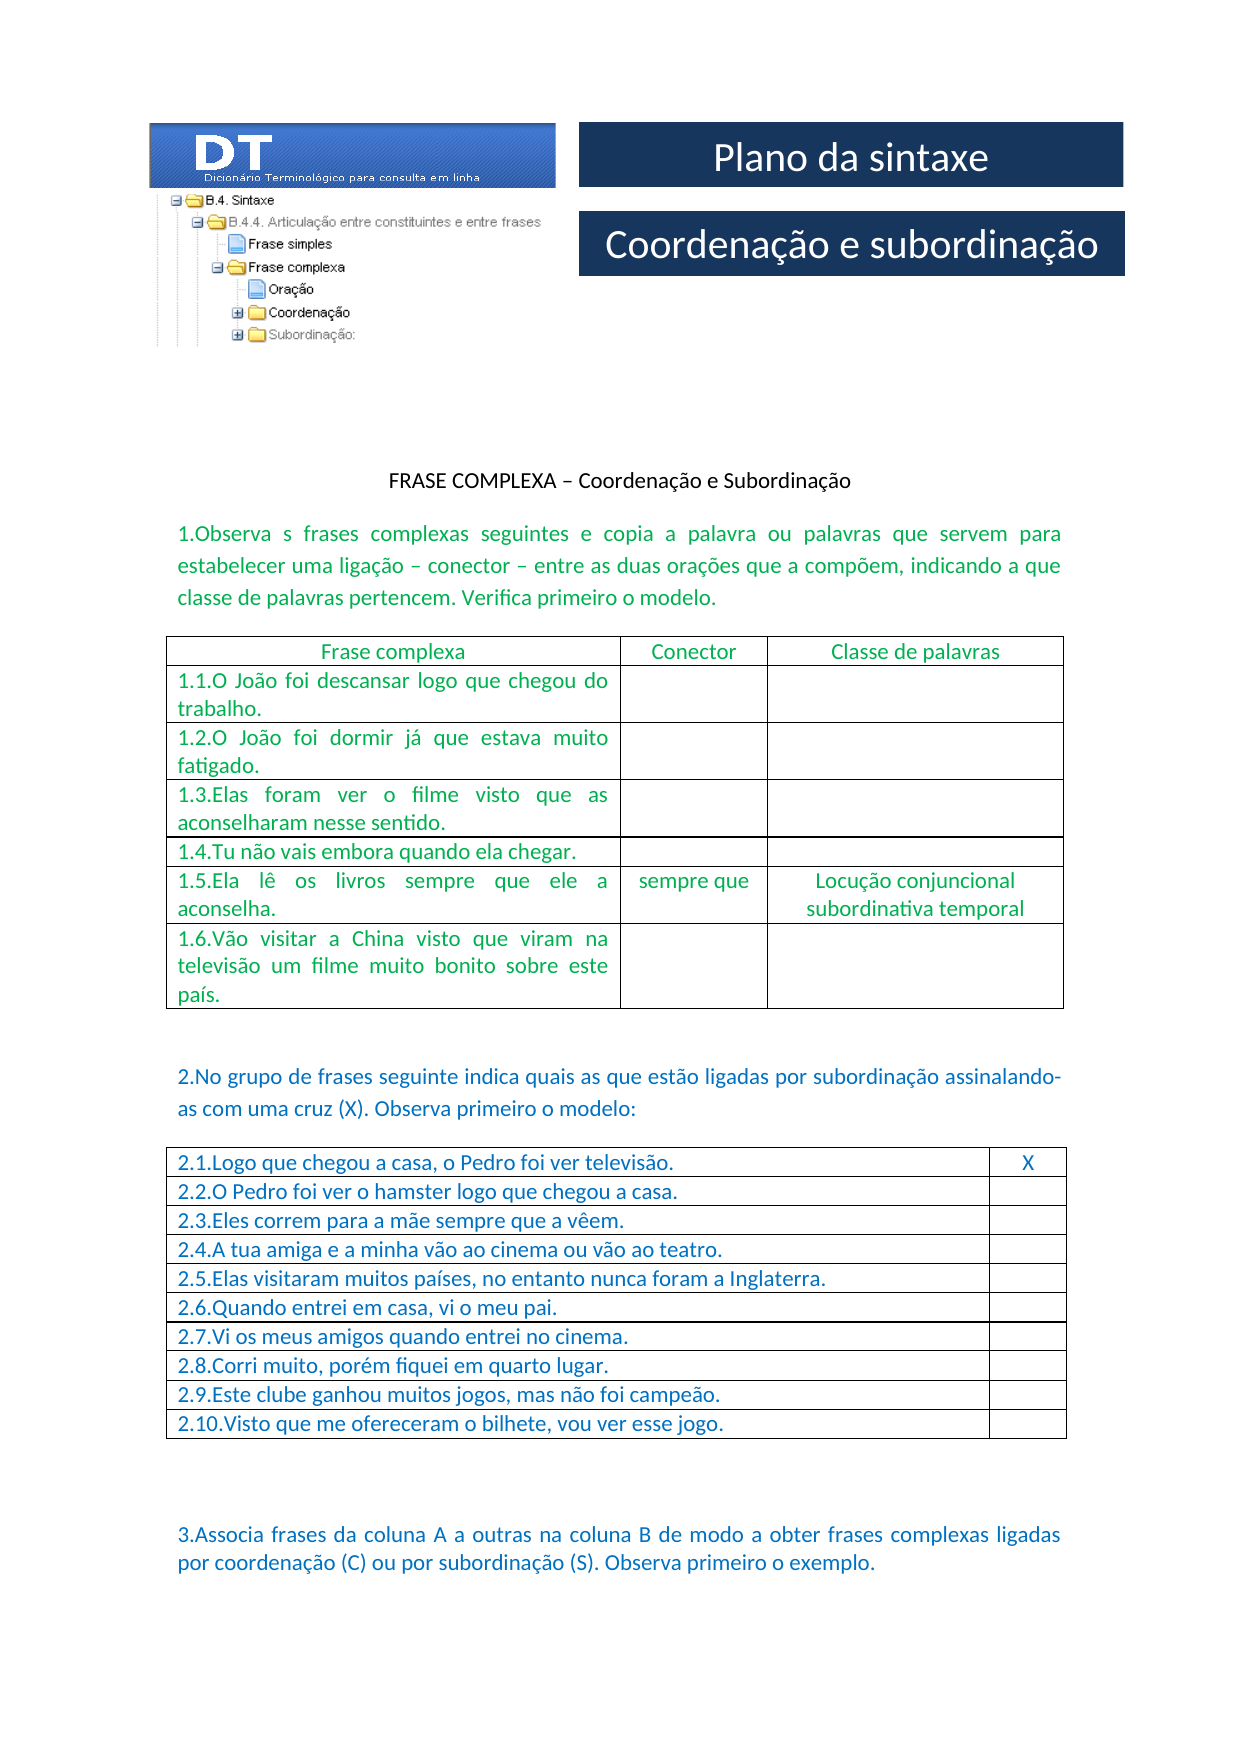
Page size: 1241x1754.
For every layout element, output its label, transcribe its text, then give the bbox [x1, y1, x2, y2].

picture [149, 123, 556, 188]
table_cell 1.3.Elas foram ver o filme visto que as aconselharam nesse sentido. [167, 780, 620, 836]
table_cell 2.10.Visto que me ofereceram o bilhete, vou ver esse jogo. [167, 1410, 989, 1438]
table_cell sempre que [621, 867, 767, 923]
table_cell 1.1.O João foi descansar logo que chegou do trabalho. [167, 666, 620, 722]
table_cell [990, 1206, 1066, 1234]
table_cell 1.4.Tu não vais embora quando ela chegar. [167, 838, 620, 866]
table_cell [990, 1177, 1066, 1205]
table_cell [768, 924, 1063, 1008]
table_cell [621, 924, 767, 1008]
table_cell 2.8.Corri muito, porém fiquei em quarto lugar. [167, 1351, 989, 1379]
table_cell [621, 666, 767, 722]
table_cell 2.9.Este clube ganhou muitos jogos, mas não foi campeão. [167, 1381, 989, 1408]
table_header Classe de palavras [768, 637, 1063, 665]
table_cell [990, 1381, 1066, 1408]
table_cell [621, 723, 767, 779]
table_cell [768, 723, 1063, 779]
table_cell [990, 1293, 1066, 1321]
table_cell [990, 1264, 1066, 1292]
table_header X [990, 1148, 1066, 1176]
table_cell 2.6.Quando entrei em casa, vi o meu pai. [167, 1293, 989, 1321]
table_cell 1.2.O João foi dormir já que estava muito fatigado. [167, 723, 620, 779]
table_cell [768, 838, 1063, 866]
table_cell [621, 838, 767, 866]
table_cell [990, 1351, 1066, 1379]
text 1.Observa s frases complexas seguintes e copia a palavra ou palavras que servem para estabelecer uma ligação – conector – entre as duas orações que a compõem, indicando a que classe de palavras pertencem. Verifica primeiro o modelo. [177, 519, 1063, 611]
table_header 2.1.Logo que chegou a casa, o Pedro foi ver televisão. [167, 1148, 989, 1176]
table_cell [621, 780, 767, 836]
text 3.Associa frases da coluna A a outras na coluna B de modo a obter frases complexas ligadas por coordenação (C) ou por subordinação (S). Observa primeiro o exemplo. [177, 1520, 1063, 1576]
table_cell [990, 1323, 1066, 1350]
table_header Conector [621, 637, 767, 665]
table_cell 1.5.Ela lê os livros sempre que ele a aconselha. [167, 867, 620, 923]
text 2.No grupo de frases seguinte indica quais as que estão ligadas por subordinação assinalando-as com uma cruz (X). Observa primeiro o modelo: [177, 1062, 1063, 1122]
text FRASE COMPLEXA – Coordenação e Subordinação [177, 466, 1063, 494]
table_cell 2.5.Elas visitaram muitos países, no entanto nunca foram a Inglaterra. [167, 1264, 989, 1292]
table_cell [990, 1410, 1066, 1438]
table_cell [990, 1235, 1066, 1263]
table_cell 2.4.A tua amiga e a minha vão ao cinema ou vão ao teatro. [167, 1235, 989, 1263]
table_cell 2.7.Vi os meus amigos quando entrei no cinema. [167, 1323, 989, 1350]
table_cell 2.3.Eles correm para a mãe sempre que a vêem. [167, 1206, 989, 1234]
table_cell [768, 780, 1063, 836]
table_cell [768, 666, 1063, 722]
table_cell 2.2.O Pedro foi ver o hamster logo que chegou a casa. [167, 1177, 989, 1205]
table_header Frase complexa [167, 637, 620, 665]
table_cell Locução conjuncional subordinativa temporal [768, 867, 1063, 923]
table_cell 1.6.Vão visitar a China visto que viram na televisão um filme muito bonito sobre este país. [167, 924, 620, 1008]
picture [153, 194, 579, 347]
